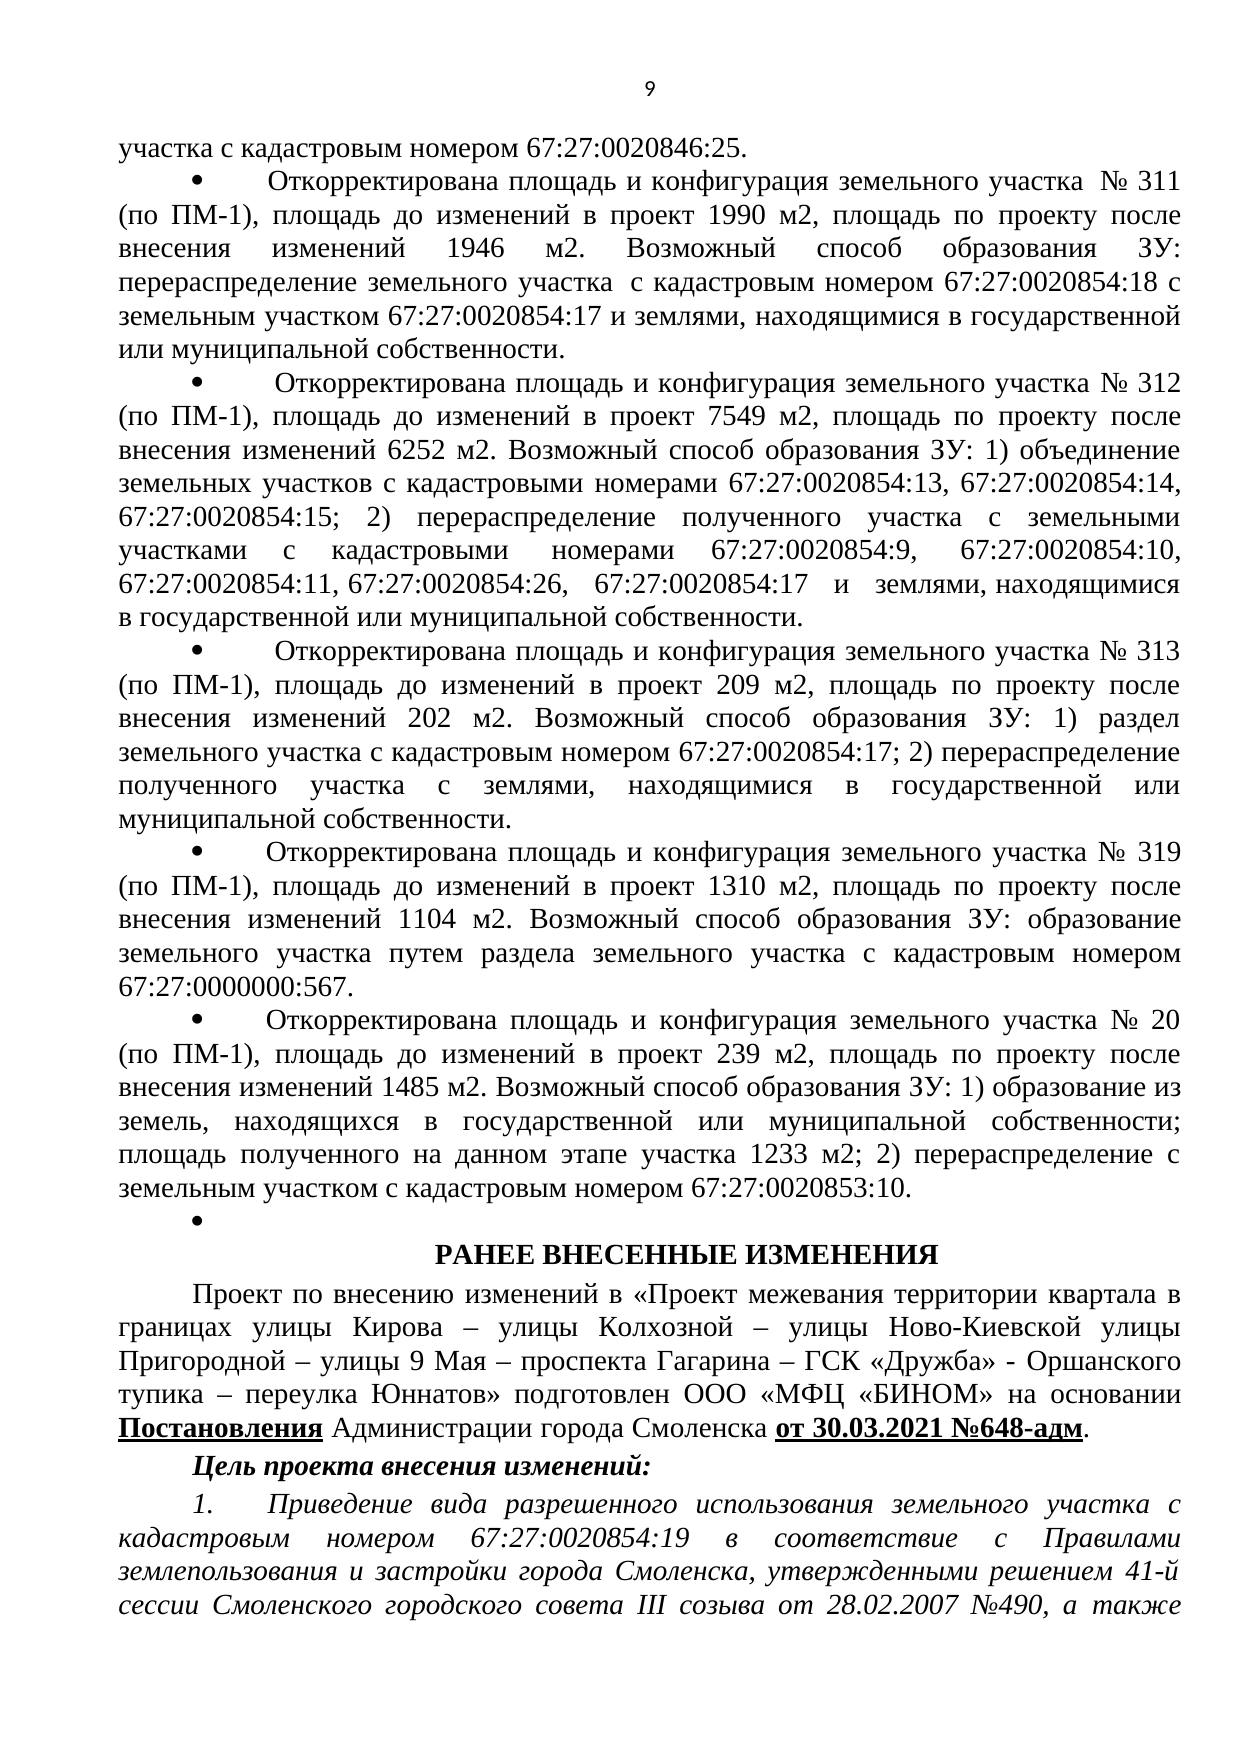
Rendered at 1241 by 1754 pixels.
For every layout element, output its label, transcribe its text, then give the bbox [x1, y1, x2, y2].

list Откорректирована площадь и конфигурация земельного участка № 20 (по ПМ-1), площадь до изменений в проект 239 м2, площадь по проекту после внесения изменений 1485 м2. Возможный способ образования ЗУ: 1) образование из земель, находящихся в государственной или муниципальной собственности; площадь полученного на данном этапе участка 1233 м2; 2) перераспределение с земельным участком с кадастровым номером 67:27:0020853:10. [118, 1002, 1181, 1204]
list Откорректирована площадь и конфигурация земельного участка № 311 (по ПМ-1), площадь до изменений в проект 1990 м2, площадь по проекту после внесения изменений 1946 м2. Возможный способ образования ЗУ: перераспределение земельного участка с кадастровым номером 67:27:0020854:18 с земельным участком 67:27:0020854:17 и землями, находящимися в государственной или муниципальной собственности. [118, 163, 1181, 365]
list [118, 1486, 1181, 1620]
text Цель проекта внесения изменений: [118, 1448, 1181, 1482]
text РАНЕЕ ВНЕСЕННЫЕ ИЗМЕНЕНИЯ [118, 1237, 1181, 1271]
text Проект по внесению изменений в «Проект межевания территории квартала в границах улицы Кирова – улицы Колхозной – улицы Ново-Киевской улицы Пригородной – улицы 9 Мая – проспекта Гагарина – ГСК «Дружба» - Оршанского тупика – переулка Юннатов» подготовлен ООО «МФЦ «БИНОМ» на основании Постановления Администрации города Смоленска от 30.03.2021 №648-адм. [118, 1276, 1181, 1443]
list Откорректирована площадь и конфигурация земельного участка № 313 (по ПМ-1), площадь до изменений в проект 209 м2, площадь по проекту после внесения изменений 202 м2. Возможный способ образования ЗУ: 1) раздел земельного участка с кадастровым номером 67:27:0020854:17; 2) перераспределение полученного участка с землями, находящимися в государственной или муниципальной собственности. [118, 633, 1181, 834]
list Откорректирована площадь и конфигурация земельного участка № 312 (по ПМ-1), площадь до изменений в проект 7549 м2, площадь по проекту после внесения изменений 6252 м2. Возможный способ образования ЗУ: 1) объединение земельных участков с кадастровыми номерами 67:27:0020854:13, 67:27:0020854:14, 67:27:0020854:15; 2) перераспределение полученного участка с земельными участками с кадастровыми номерами 67:27:0020854:9, 67:27:0020854:10, 67:27:0020854:11, 67:27:0020854:26, 67:27:0020854:17 и землями, находящимися в государственной или муниципальной собственности. [118, 365, 1181, 633]
list Откорректирована площадь и конфигурация земельного участка № 319 (по ПМ-1), площадь до изменений в проект 1310 м2, площадь по проекту после внесения изменений 1104 м2. Возможный способ образования ЗУ: образование земельного участка путем раздела земельного участка с кадастровым номером 67:27:0000000:567. [118, 834, 1181, 1002]
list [118, 130, 1181, 163]
